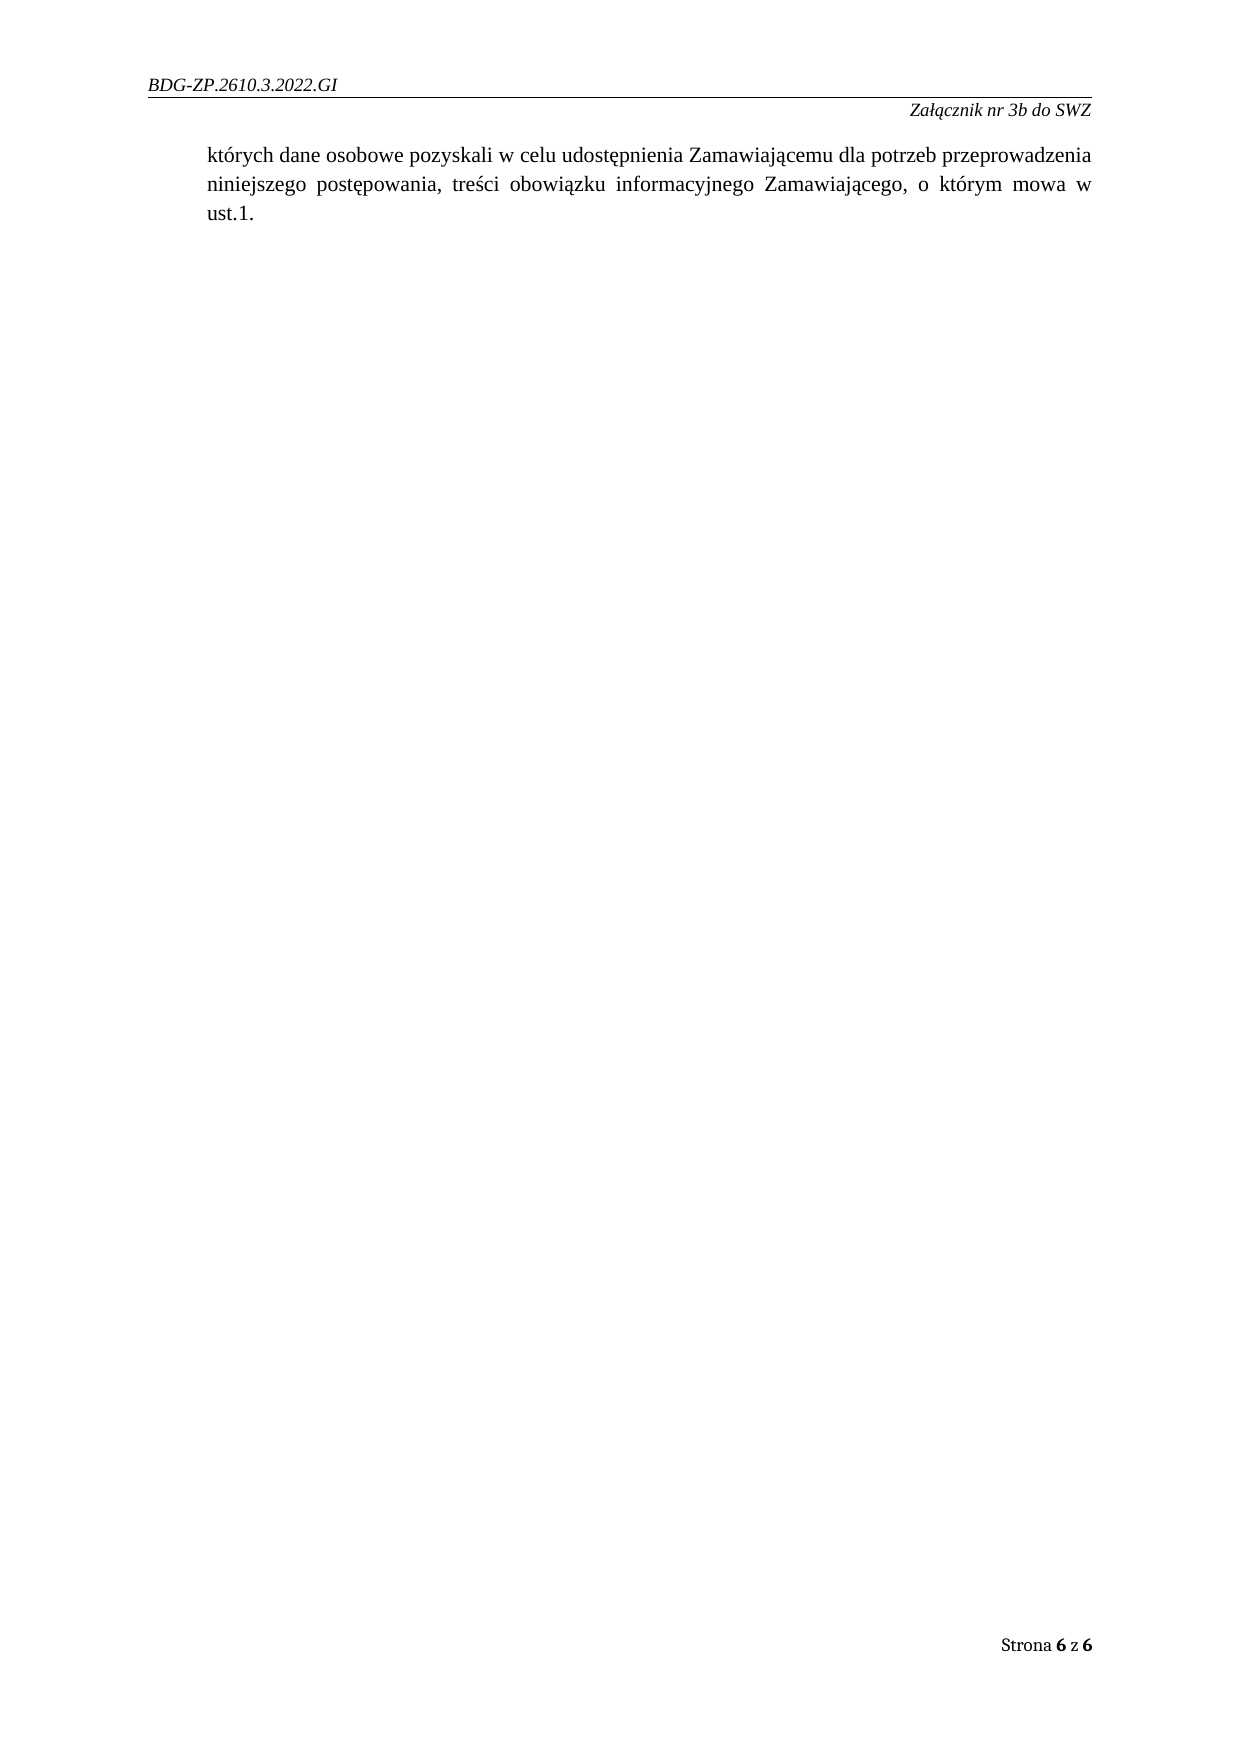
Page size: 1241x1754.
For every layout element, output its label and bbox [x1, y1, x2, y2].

list [169, 142, 1092, 225]
